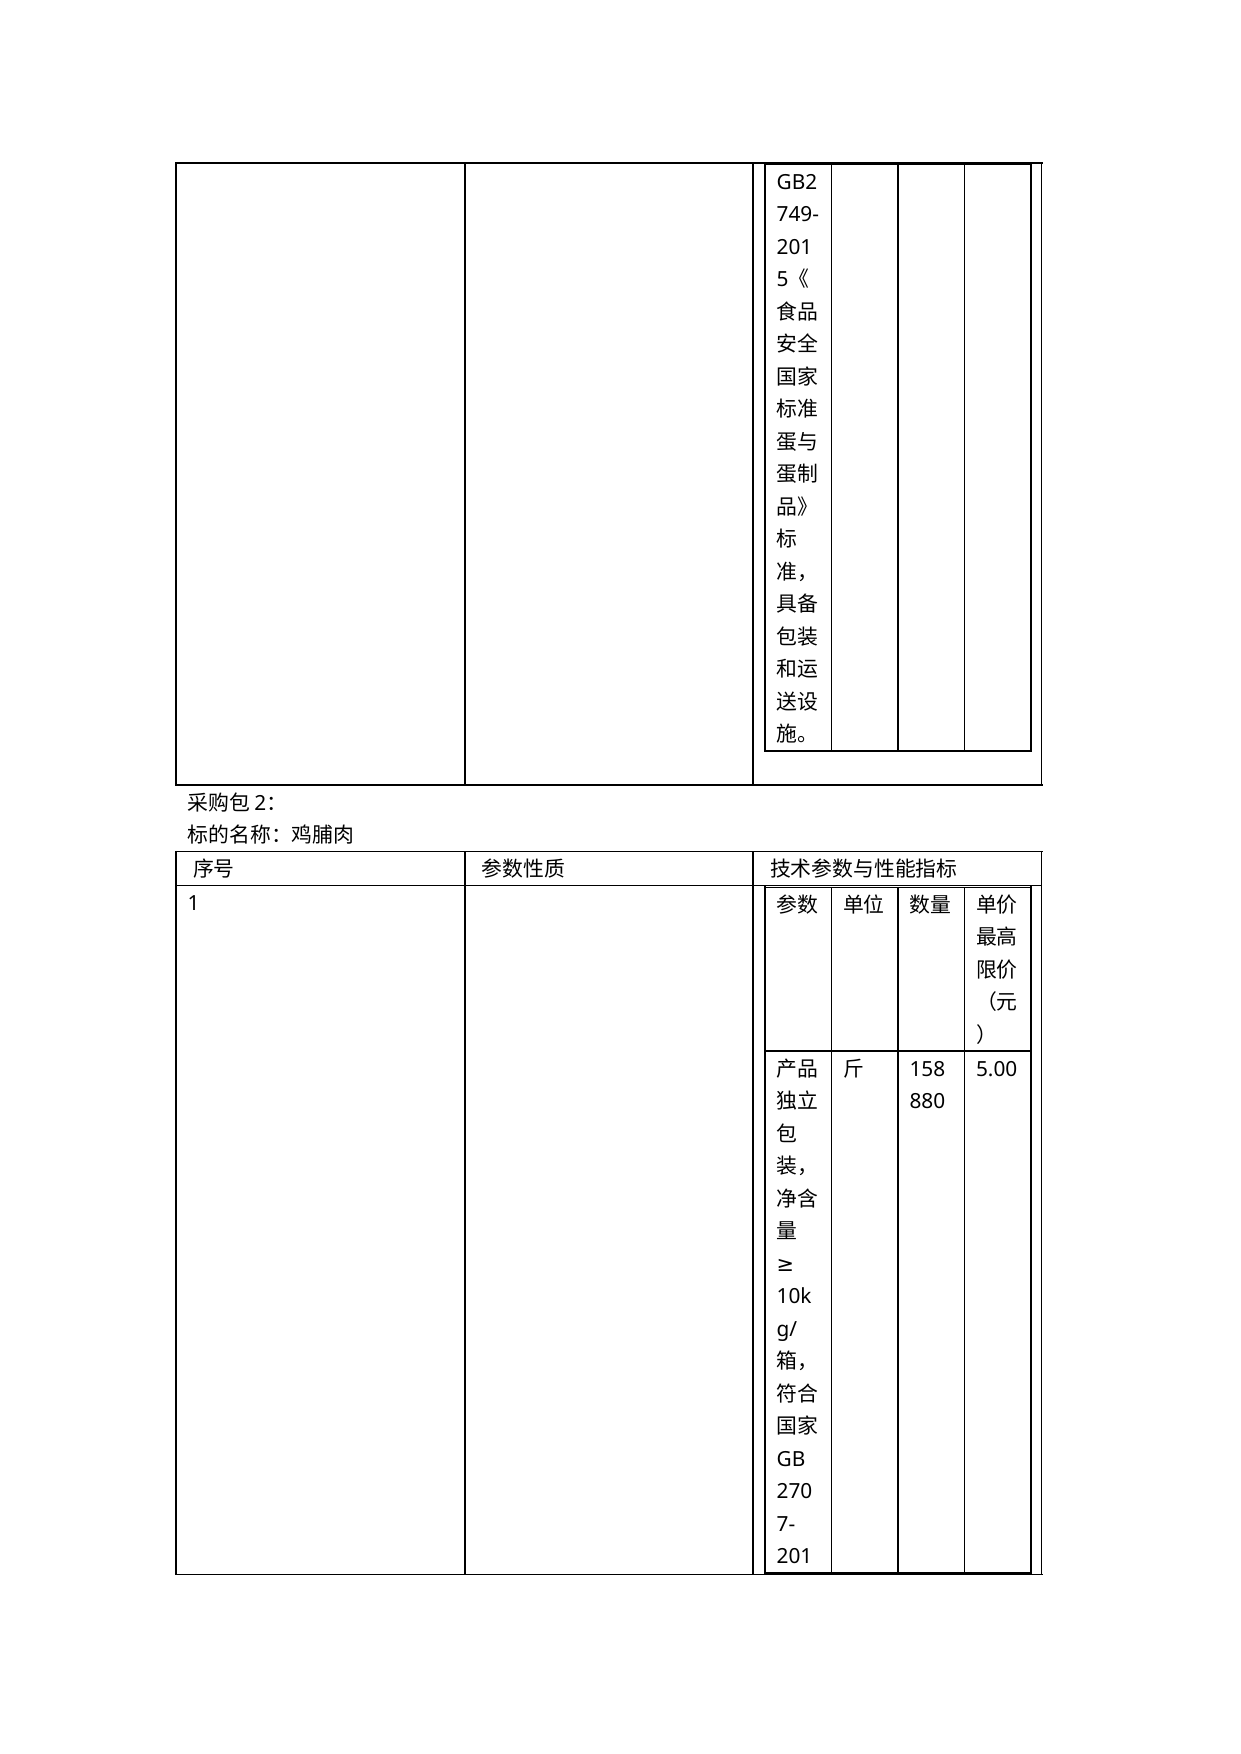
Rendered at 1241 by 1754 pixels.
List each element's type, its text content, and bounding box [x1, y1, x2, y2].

table_cell [466, 886, 752, 1573]
table_cell [832, 1052, 897, 1572]
table_cell [766, 1052, 831, 1572]
table_cell [832, 888, 897, 1050]
table_cell [754, 164, 1041, 784]
table_cell [466, 164, 752, 784]
table_cell [965, 888, 1030, 1050]
table_cell [754, 886, 764, 1573]
table_header 参数性质 [466, 852, 752, 885]
table_cell [965, 1052, 1030, 1572]
text 采购包2： [187, 786, 1053, 818]
text 标的名称：鸡脯肉 [187, 818, 1053, 851]
table_cell 1 [177, 886, 464, 1573]
table_header 序号 [177, 852, 464, 885]
table_header 技术参数与性能指标 [754, 852, 1041, 885]
table_cell [899, 888, 964, 1050]
table_cell [766, 888, 831, 1050]
table_cell [899, 1052, 964, 1572]
table_cell [1032, 886, 1041, 1573]
table_cell 1 [177, 164, 464, 784]
